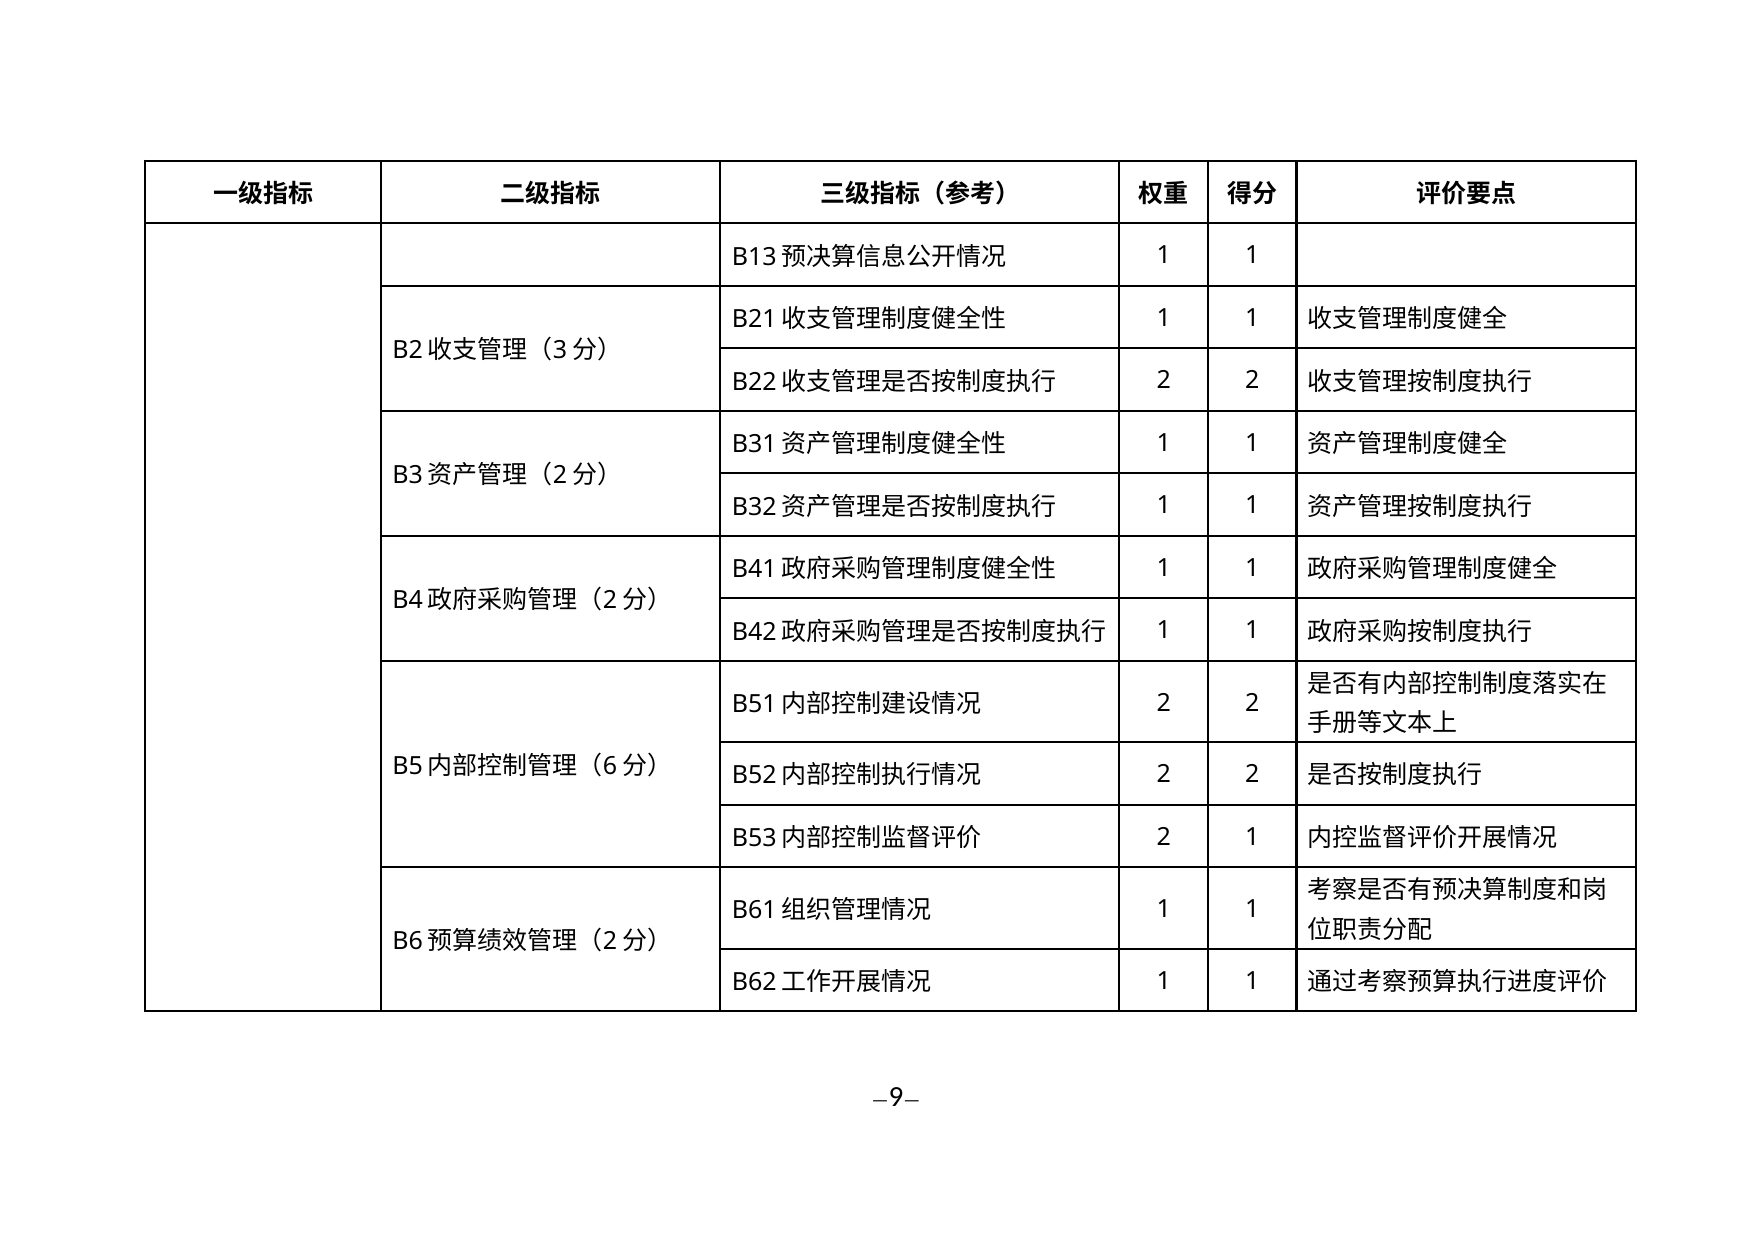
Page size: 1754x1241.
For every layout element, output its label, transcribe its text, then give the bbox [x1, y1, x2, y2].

table_cell 1 [1120, 599, 1207, 659]
table_cell B53内部控制监督评价 [721, 806, 1118, 866]
table_cell 1 [1209, 537, 1295, 597]
table_cell B4政府采购管理（2分） [382, 537, 719, 659]
table_cell [1298, 224, 1635, 284]
table_cell 政府采购管理制度健全 [1298, 537, 1635, 597]
table_cell 1 [1209, 599, 1295, 659]
table_cell 2 [1120, 806, 1207, 866]
table_cell 1 [1120, 287, 1207, 347]
table_cell 2 [1209, 662, 1295, 741]
table_cell 通过考察预算执行进度评价 [1298, 950, 1635, 1010]
table_cell 收支管理按制度执行 [1298, 349, 1635, 409]
table_cell 1 [1209, 474, 1295, 534]
table_cell B52内部控制执行情况 [721, 743, 1118, 803]
table_cell B13预决算信息公开情况 [721, 224, 1118, 284]
table_cell 2 [1120, 662, 1207, 741]
table_cell B32资产管理是否按制度执行 [721, 474, 1118, 534]
table_cell B31资产管理制度健全性 [721, 412, 1118, 472]
table_cell 1 [1209, 868, 1295, 947]
table_cell 1 [1120, 474, 1207, 534]
table_header 得分 [1209, 162, 1295, 222]
table_cell B51内部控制建设情况 [721, 662, 1118, 741]
table_cell 1 [1209, 950, 1295, 1010]
table_cell 1 [1120, 412, 1207, 472]
table_cell B6预算绩效管理（2分） [382, 868, 719, 1010]
table_cell 1 [1120, 950, 1207, 1010]
table_cell 2 [1209, 743, 1295, 803]
table_header 评价要点 [1298, 162, 1635, 222]
table_cell B41政府采购管理制度健全性 [721, 537, 1118, 597]
table_cell 2 [1120, 743, 1207, 803]
table_cell B61组织管理情况 [721, 868, 1118, 947]
table_cell 资产管理制度健全 [1298, 412, 1635, 472]
table_cell 资产管理按制度执行 [1298, 474, 1635, 534]
table_cell B62工作开展情况 [721, 950, 1118, 1010]
table_cell 1 [1120, 224, 1207, 284]
table_cell 2 [1120, 349, 1207, 409]
table_cell B22收支管理是否按制度执行 [721, 349, 1118, 409]
table_cell 1 [1209, 412, 1295, 472]
table_cell 政府采购按制度执行 [1298, 599, 1635, 659]
table_header 权重 [1120, 162, 1207, 222]
table_header 二级指标 [382, 162, 719, 222]
table_cell 是否有内部控制制度落实在手册等文本上 [1298, 662, 1635, 741]
table_cell B5内部控制管理（6分） [382, 662, 719, 866]
table_cell 1 [1209, 224, 1295, 284]
table_header 三级指标（参考） [721, 162, 1118, 222]
table_cell 1 [1120, 537, 1207, 597]
table_cell 2 [1209, 349, 1295, 409]
table_cell 1 [1120, 868, 1207, 947]
table_cell 收支管理制度健全 [1298, 287, 1635, 347]
table_cell 内控监督评价开展情况 [1298, 806, 1635, 866]
table_cell B2收支管理（3分） [382, 287, 719, 409]
table_cell B21收支管理制度健全性 [721, 287, 1118, 347]
table_cell B42政府采购管理是否按制度执行 [721, 599, 1118, 659]
table_cell B3资产管理（2分） [382, 412, 719, 534]
table_header 一级指标 [146, 162, 380, 222]
table_cell 考察是否有预决算制度和岗位职责分配 [1298, 868, 1635, 947]
table_cell 是否按制度执行 [1298, 743, 1635, 803]
table_cell 1 [1209, 287, 1295, 347]
table_cell 1 [1209, 806, 1295, 866]
